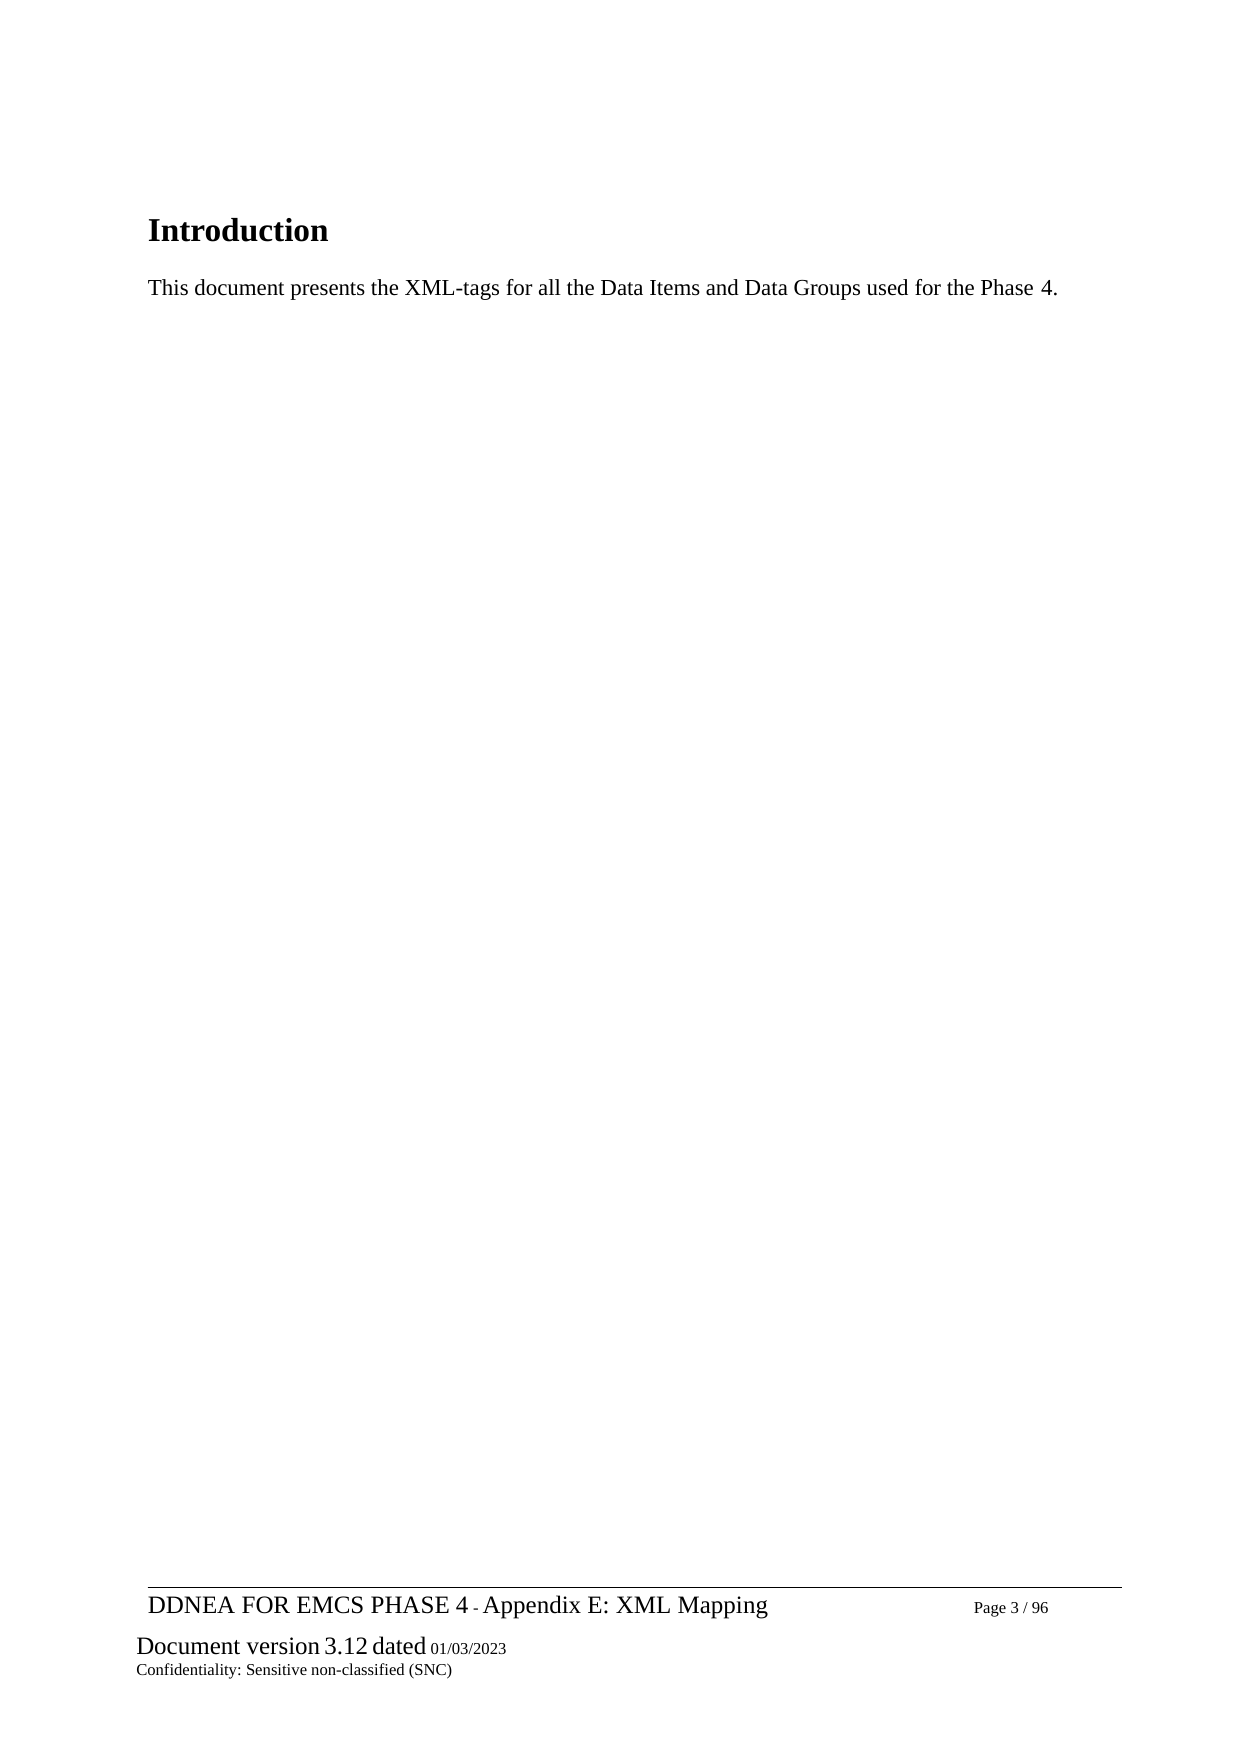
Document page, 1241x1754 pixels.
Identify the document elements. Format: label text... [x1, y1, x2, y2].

text This document presents the XML-tags for all the Data Items and Data Groups used for the Phase 4. [148, 273, 1122, 300]
subtitle Introduction [148, 210, 1122, 248]
